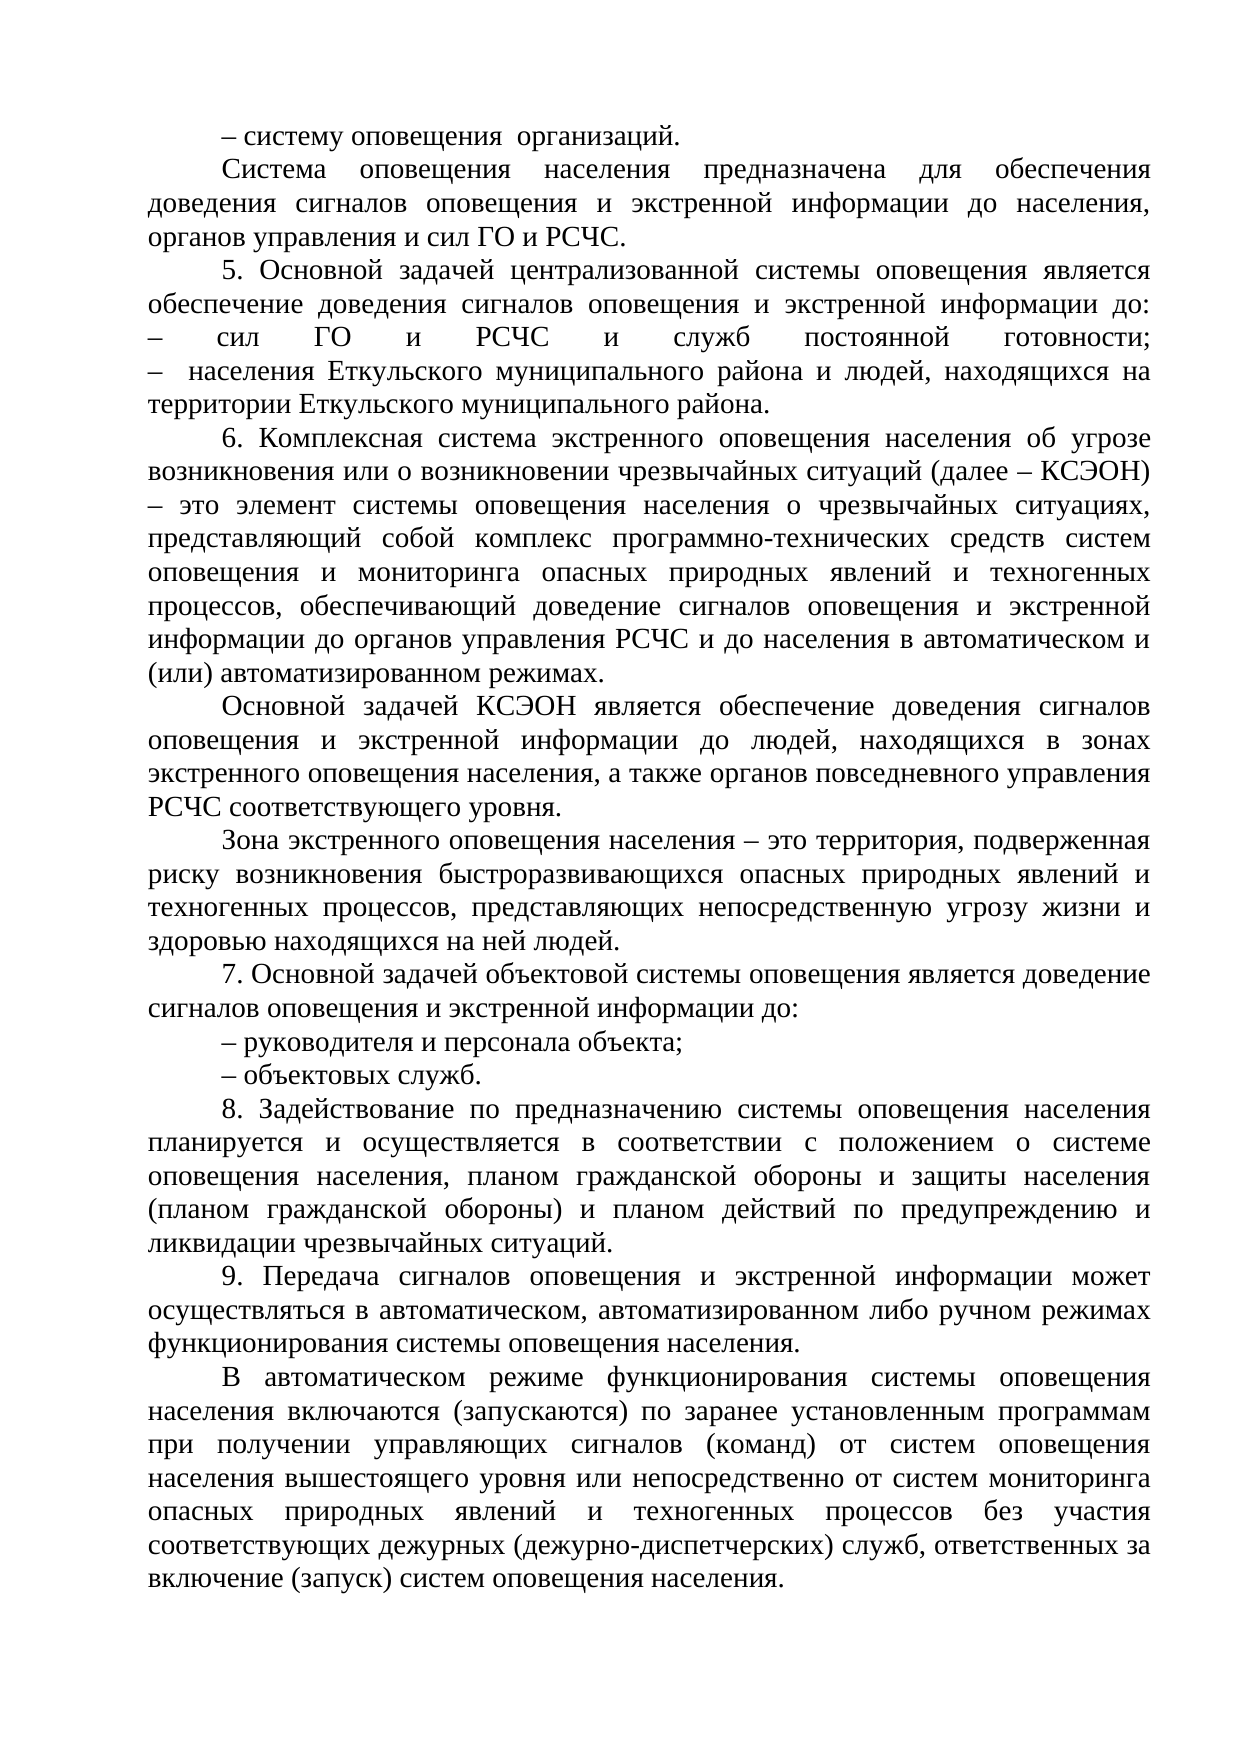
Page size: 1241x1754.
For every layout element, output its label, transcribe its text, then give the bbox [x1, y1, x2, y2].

text 6. Комплексная система экстренного оповещения населения об угрозе возникновения или о возникновении чрезвычайных ситуаций (далее – КСЭОН) – это элемент системы оповещения населения о чрезвычайных ситуациях, представляющий собой комплекс программно-технических средств систем оповещения и мониторинга опасных природных явлений и техногенных процессов, обеспечивающий доведение сигналов оповещения и экстренной информации до органов управления РСЧС и до населения в автоматическом и (или) автоматизированном режимах. [148, 420, 1152, 688]
text 7. Основной задачей объектовой системы оповещения является доведение сигналов оповещения и экстренной информации до: [148, 957, 1152, 1024]
text – систему оповещения организаций. [148, 118, 1152, 152]
text 8. Задействование по предназначению системы оповещения населения планируется и осуществляется в соответствии с положением о системе оповещения населения, планом гражданской обороны и защиты населения (планом гражданской обороны) и планом действий по предупреждению и ликвидации чрезвычайных ситуаций. [148, 1091, 1152, 1258]
text В автоматическом режиме функционирования системы оповещения населения включаются (запускаются) по заранее установленным программам при получении управляющих сигналов (команд) от систем оповещения населения вышестоящего уровня или непосредственно от систем мониторинга опасных природных явлений и техногенных процессов без участия соответствующих дежурных (дежурно-диспетчерских) служб, ответственных за включение (запуск) систем оповещения населения. [148, 1359, 1152, 1594]
text Зона экстренного оповещения населения – это территория, подверженная риску возникновения быстроразвивающихся опасных природных явлений и техногенных процессов, представляющих непосредственную угрозу жизни и здоровью находящихся на ней людей. [148, 822, 1152, 957]
text 9. Передача сигналов оповещения и экстренной информации может осуществляться в автоматическом, автоматизированном либо ручном режимах функционирования системы оповещения населения. [148, 1258, 1152, 1359]
text – объектовых служб. [148, 1057, 1152, 1091]
text Основной задачей КСЭОН является обеспечение доведения сигналов оповещения и экстренной информации до людей, находящихся в зонах экстренного оповещения населения, а также органов повседневного управления РСЧС соответствующего уровня. [148, 688, 1152, 822]
text 5. Основной задачей централизованной системы оповещения является обеспечение доведения сигналов оповещения и экстренной информации до: – сил ГО и РСЧС и служб постоянной готовности; – населения Еткульского муниципального района и людей, находящихся на территории Еткульского муниципального района. [148, 252, 1152, 420]
text – руководителя и персонала объекта; [148, 1024, 1152, 1057]
text Система оповещения населения предназначена для обеспечения доведения сигналов оповещения и экстренной информации до населения, органов управления и сил ГО и РСЧС. [148, 152, 1152, 252]
